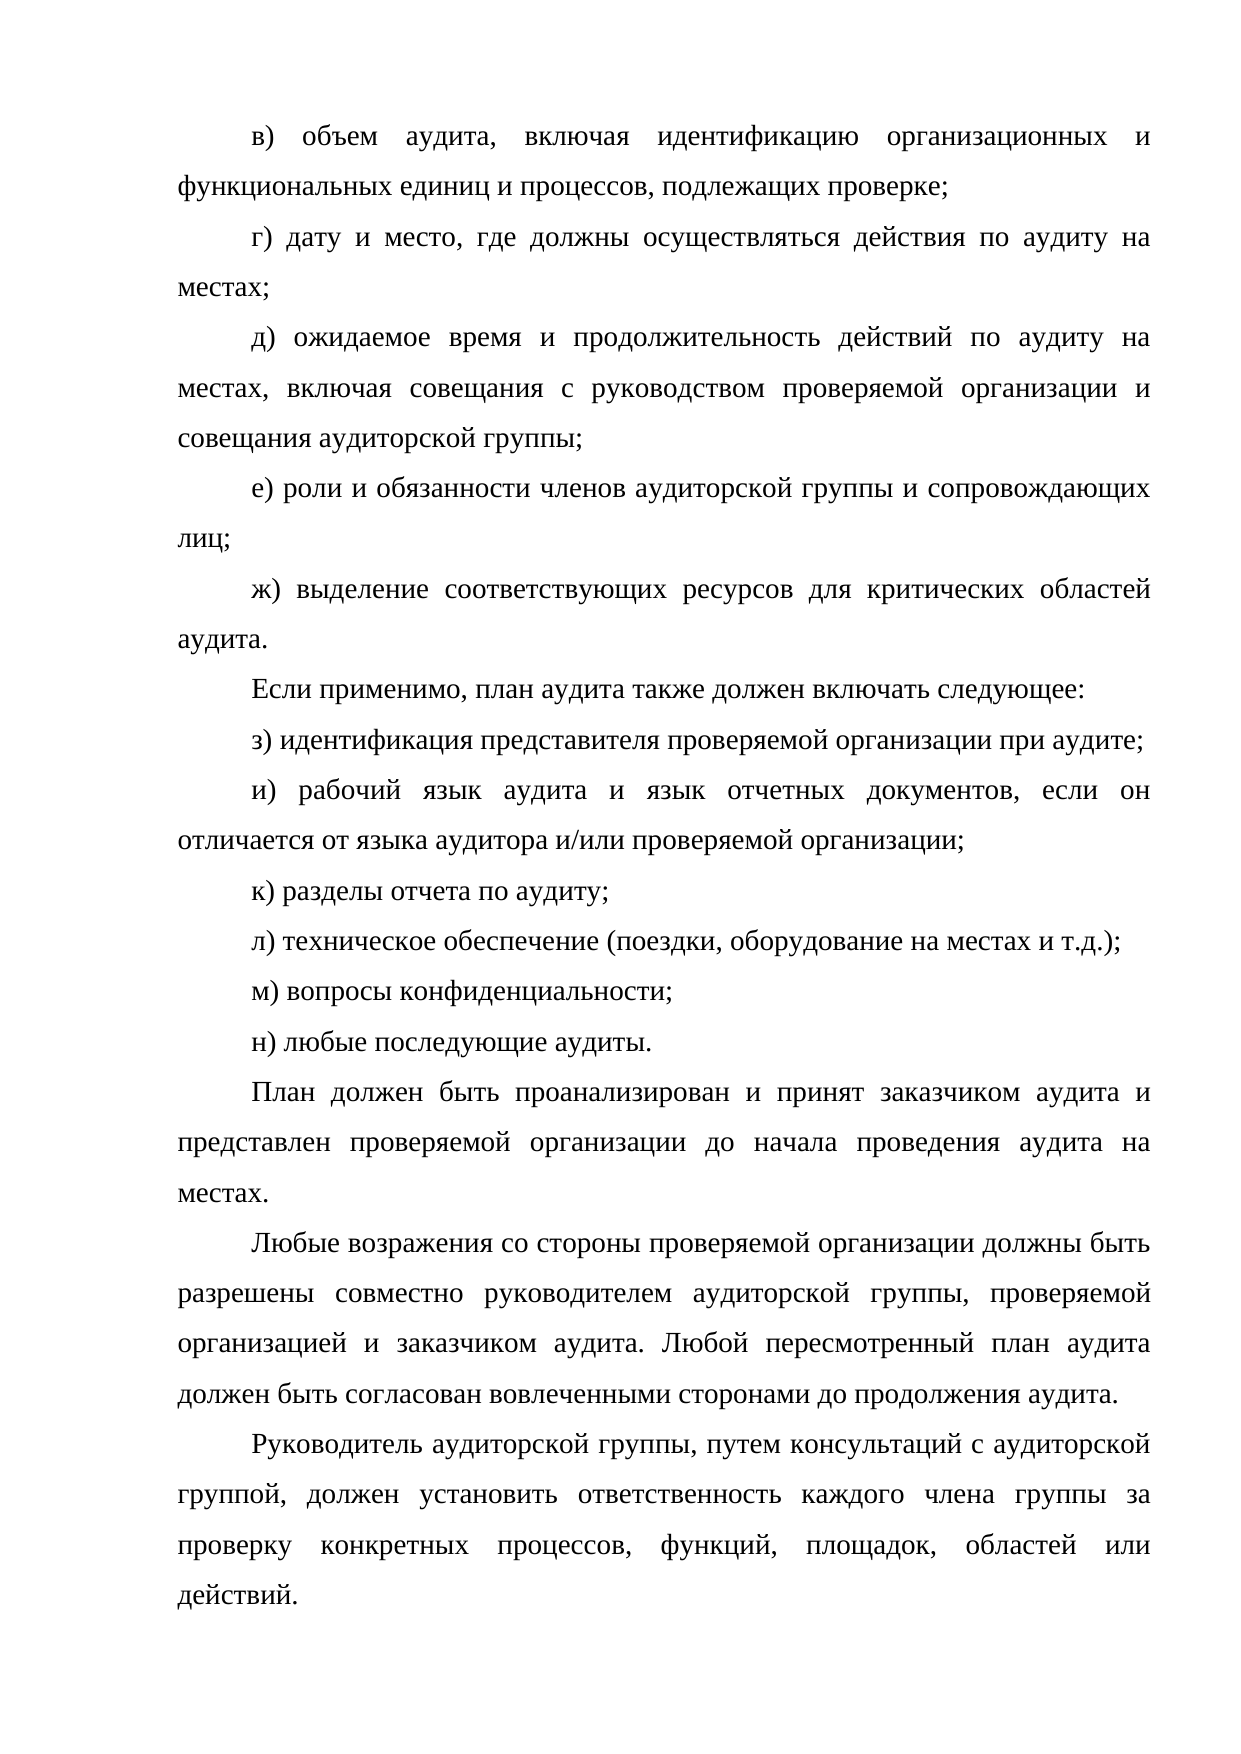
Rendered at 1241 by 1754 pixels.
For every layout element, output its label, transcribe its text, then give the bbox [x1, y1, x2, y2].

text н) любые последующие аудиты. [177, 1024, 1152, 1057]
text Руководитель аудиторской группы, путем консультаций с аудиторской группой, должен установить ответственность каждого члена группы за проверку конкретных процессов, функций, площадок, областей или действий. [177, 1426, 1152, 1611]
text л) техническое обеспечение (поездки, оборудование на местах и т.д.); [177, 923, 1152, 957]
text е) роли и обязанности членов аудиторской группы и сопровождающих лиц; [177, 470, 1152, 554]
text в) объем аудита, включая идентификацию организационных и функциональных единиц и процессов, подлежащих проверке; [177, 118, 1152, 202]
text к) разделы отчета по аудиту; [177, 873, 1152, 906]
text и) рабочий язык аудита и язык отчетных документов, если он отличается от языка аудитора и/или проверяемой организации; [177, 772, 1152, 856]
text ж) выделение соответствующих ресурсов для критических областей аудита. [177, 571, 1152, 655]
text г) дату и место, где должны осуществляться действия по аудиту на местах; [177, 219, 1152, 303]
text д) ожидаемое время и продолжительность действий по аудиту на местах, включая совещания с руководством проверяемой организации и совещания аудиторской группы; [177, 319, 1152, 453]
text Если применимо, план аудита также должен включать следующее: [177, 672, 1152, 705]
text з) идентификация представителя проверяемой организации при аудите; [177, 722, 1152, 755]
text Любые возражения со стороны проверяемой организации должны быть разрешены совместно руководителем аудиторской группы, проверяемой организацией и заказчиком аудита. Любой пересмотренный план аудита должен быть согласован вовлеченными сторонами до продолжения аудита. [177, 1225, 1152, 1409]
text м) вопросы конфиденциальности; [177, 973, 1152, 1007]
text План должен быть проанализирован и принят заказчиком аудита и представлен проверяемой организации до начала проведения аудита на местах. [177, 1074, 1152, 1208]
